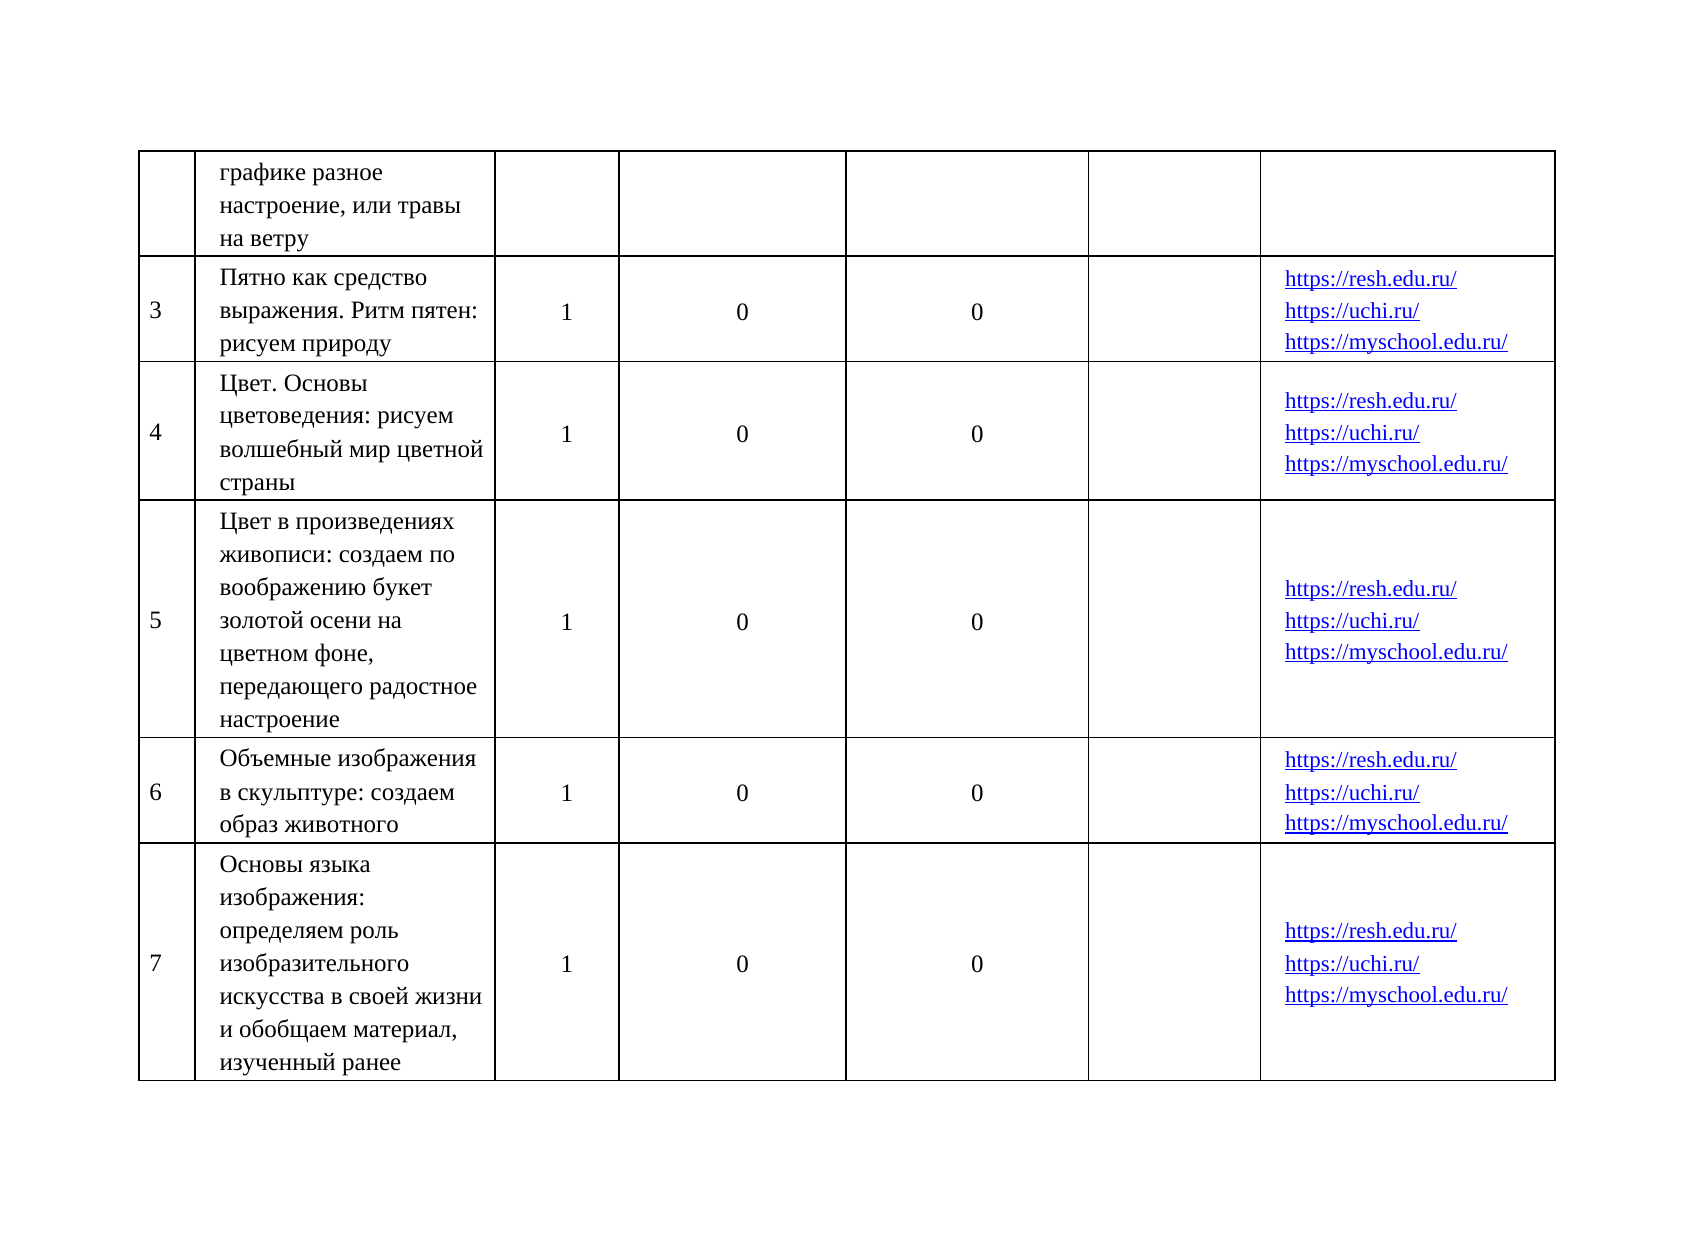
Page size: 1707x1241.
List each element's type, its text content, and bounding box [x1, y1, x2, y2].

table_cell [1089, 152, 1260, 255]
table_cell 0 [620, 501, 845, 737]
table_cell 5 [140, 501, 194, 737]
table_cell 1 [496, 257, 618, 361]
table_cell Основы языка изображения: определяем роль изобразительного искусства в своей жизни и обобщаем материал, изученный ранее [196, 844, 494, 1080]
table_cell 0 [620, 362, 845, 499]
table_cell https://resh.edu.ru/ https://uchi.ru/ https://myschool.edu.ru/ [1261, 501, 1554, 737]
table_cell 0 [847, 257, 1088, 361]
table_cell https://resh.edu.ru/ https://uchi.ru/ https://myschool.edu.ru/ [1261, 738, 1554, 842]
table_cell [196, 152, 494, 255]
table_cell Объемные изображения в скульптуре: создаем образ животного [196, 738, 494, 842]
table_cell [1089, 844, 1260, 1080]
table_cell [1261, 152, 1554, 255]
table_cell [1089, 257, 1260, 361]
table_cell [1089, 501, 1260, 737]
table_cell 1 [496, 844, 618, 1080]
table_cell 1 [496, 362, 618, 499]
table_cell 4 [140, 362, 194, 499]
table_cell 1 [496, 152, 618, 255]
table_cell 3 [140, 257, 194, 361]
table_cell [1089, 362, 1260, 499]
table_cell 7 [140, 844, 194, 1080]
table_cell 1 [496, 738, 618, 842]
table_cell 2 [140, 152, 194, 255]
table_cell 0 [847, 844, 1088, 1080]
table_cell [1261, 844, 1554, 1080]
table_cell 0 [620, 257, 845, 361]
table_cell 0 [847, 362, 1088, 499]
table_cell 0 [847, 501, 1088, 737]
table_cell Цвет. Основы цветоведения: рисуем волшебный мир цветной страны [196, 362, 494, 499]
table_cell https://resh.edu.ru/ https://uchi.ru/ https://myschool.edu.ru/ [1261, 257, 1554, 361]
table_cell 0 [620, 844, 845, 1080]
table_cell Пятно как средство выражения. Ритм пятен: рисуем природу [196, 257, 494, 361]
table_cell https://resh.edu.ru/ https://uchi.ru/ https://myschool.edu.ru/ [1261, 362, 1554, 499]
table_cell 6 [140, 738, 194, 842]
table_cell 0 [620, 738, 845, 842]
table_cell 0 [620, 152, 845, 255]
table_cell 0 [847, 738, 1088, 842]
table_cell Цвет в произведениях живописи: создаем по воображению букет золотой осени на цветном фоне, передающего радостное настроение [196, 501, 494, 737]
table_cell 0 [847, 152, 1088, 255]
table_cell [1089, 738, 1260, 842]
table_cell 1 [496, 501, 618, 737]
